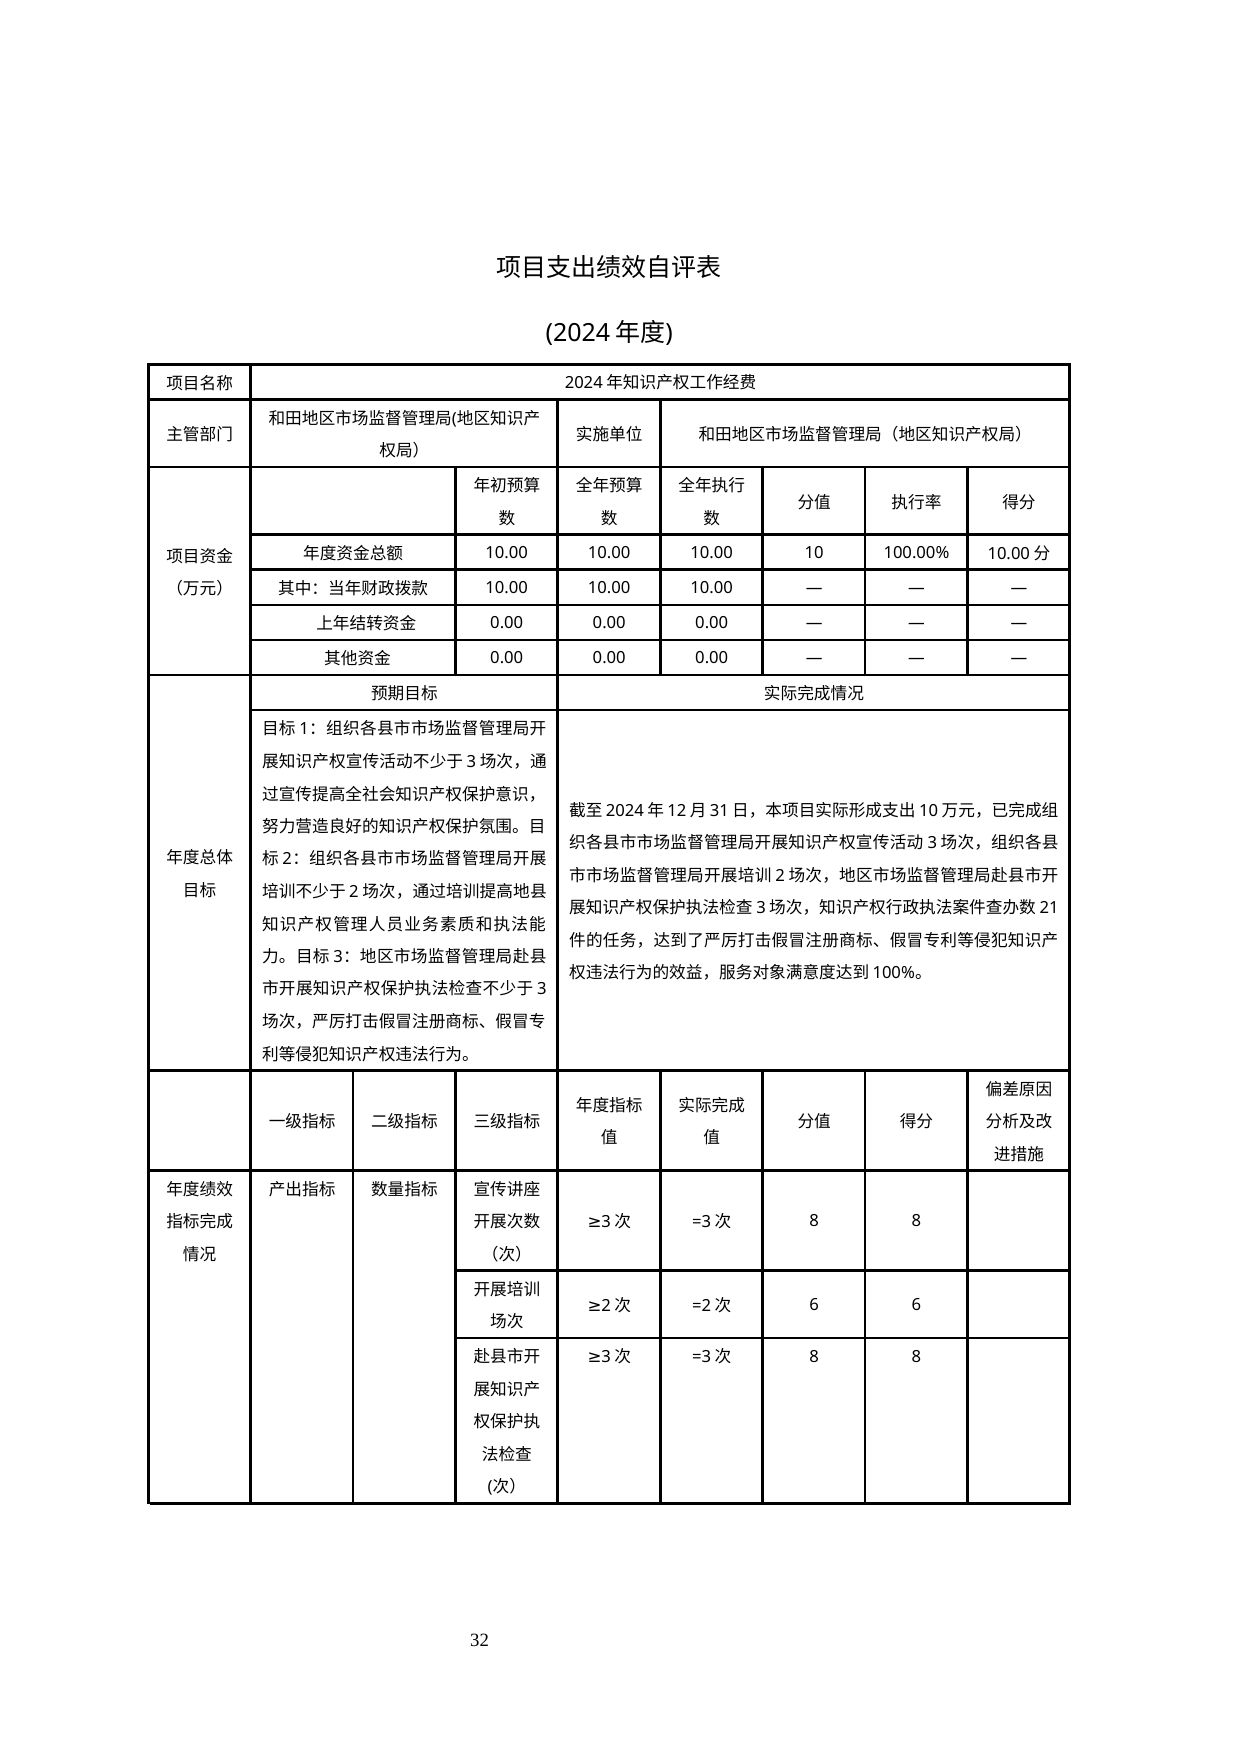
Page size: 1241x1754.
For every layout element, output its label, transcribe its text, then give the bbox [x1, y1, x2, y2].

table_cell 0.00 [457, 606, 556, 638]
table_cell 年度绩效指标完成情况 [150, 1172, 249, 1502]
table_cell [969, 1339, 1068, 1502]
table_cell 目标1：组织各县市市场监督管理局开展知识产权宣传活动不少于3场次，通过宣传提高全社会知识产权保护意识，努力营造良好的知识产权保护氛围。目标2：组织各县市市场监督管理局开展培训不少于2场次，通过培训提高地县知识产权管理人员业务素质和执法能力。目标3：地区市场监督管理局赴县市开展知识产权保护执法检查不少于3场次，严厉打击假冒注册商标、假冒专利等侵犯知识产权违法行为。 [252, 711, 556, 1069]
table_cell — [969, 641, 1068, 674]
table_cell 年初预算数 [457, 468, 556, 533]
table_cell 0.00 [559, 606, 659, 638]
table_cell 得分 [866, 1072, 966, 1169]
table_cell 执行率 [866, 468, 966, 533]
table_cell [150, 1072, 249, 1169]
table_cell 开展培训场次 [457, 1272, 556, 1337]
table_cell 全年执行数 [662, 468, 761, 533]
table_cell 一级指标 [252, 1072, 352, 1169]
table_cell — [764, 571, 864, 603]
table_cell — [764, 641, 864, 674]
table_cell ≥3次 [559, 1172, 659, 1269]
table_cell 分值 [764, 1072, 864, 1169]
table_cell 产出指标 [252, 1172, 352, 1502]
table_cell 0.00 [662, 641, 761, 674]
table_cell 0.00 [559, 641, 659, 674]
table_cell 赴县市开展知识产权保护执法检查(次） [457, 1339, 556, 1502]
table_cell — [866, 641, 966, 674]
table_cell 100.00% [866, 536, 966, 568]
table_cell 其他资金 [252, 641, 454, 674]
table_cell 项目名称 [150, 366, 249, 398]
table_cell — [764, 606, 864, 638]
table_cell =3次 [662, 1172, 761, 1269]
table_cell [969, 1172, 1068, 1269]
table_cell 10.00 [662, 536, 761, 568]
table_header 项目支出绩效自评表 [148, 233, 1070, 298]
table_cell 得分 [969, 468, 1068, 533]
table_cell (2024年度) [148, 298, 1070, 363]
table_cell 2024年知识产权工作经费 [252, 366, 1068, 398]
table_cell 上年结转资金 [252, 606, 454, 638]
table_cell 分值 [764, 468, 864, 533]
table_cell 8 [866, 1172, 966, 1269]
table_cell 0.00 [457, 641, 556, 674]
table_cell 10.00 [559, 571, 659, 603]
table_cell 10.00 [559, 536, 659, 568]
table_cell 实施单位 [559, 401, 659, 466]
table_cell 0.00 [662, 606, 761, 638]
table_cell [969, 1272, 1068, 1337]
table_cell 项目资金 （万元） [150, 468, 249, 674]
table_cell 年度总体目标 [150, 676, 249, 1069]
table_cell 10 [764, 536, 864, 568]
table_cell 其中：当年财政拨款 [252, 571, 454, 603]
table_cell ≥2次 [559, 1272, 659, 1337]
table_cell 预期目标 [252, 676, 556, 709]
table_cell 10.00分 [969, 536, 1068, 568]
table_cell 年度资金总额 [252, 536, 454, 568]
table_cell 8 [764, 1172, 864, 1269]
table_cell — [969, 606, 1068, 638]
table_cell 三级指标 [457, 1072, 556, 1169]
table_cell 10.00 [662, 571, 761, 603]
table_cell =2次 [662, 1272, 761, 1337]
table_cell 10.00 [457, 571, 556, 603]
table_cell 宣传讲座开展次数（次） [457, 1172, 556, 1269]
table_cell 数量指标 [354, 1172, 454, 1502]
table_cell — [969, 571, 1068, 603]
table_cell 6 [866, 1272, 966, 1337]
table_cell ≥3次 [559, 1339, 659, 1502]
table_cell — [866, 606, 966, 638]
table_cell 偏差原因分析及改进措施 [969, 1072, 1068, 1169]
table_cell 6 [764, 1272, 864, 1337]
table_cell 实际完成值 [662, 1072, 761, 1169]
table_cell 截至2024年12月31日，本项目实际形成支出10万元，已完成组织各县市市场监督管理局开展知识产权宣传活动3场次，组织各县市市场监督管理局开展培训2场次，地区市场监督管理局赴县市开展知识产权保护执法检查3场次，知识产权行政执法案件查办数21件的任务，达到了严厉打击假冒注册商标、假冒专利等侵犯知识产权违法行为的效益，服务对象满意度达到100%。 [559, 711, 1068, 1069]
table_cell 实际完成情况 [559, 676, 1068, 709]
table_cell [252, 468, 454, 533]
table_cell 二级指标 [354, 1072, 454, 1169]
table_cell 和田地区市场监督管理局(地区知识产权局） [252, 401, 556, 466]
table_cell 主管部门 [150, 401, 249, 466]
table_cell — [866, 571, 966, 603]
table_cell 和田地区市场监督管理局（地区知识产权局） [662, 401, 1068, 466]
table_cell 8 [764, 1339, 864, 1502]
table_cell =3次 [662, 1339, 761, 1502]
table_cell 年度指标值 [559, 1072, 659, 1169]
table_cell 8 [866, 1339, 966, 1502]
table_cell 全年预算数 [559, 468, 659, 533]
table_cell 10.00 [457, 536, 556, 568]
